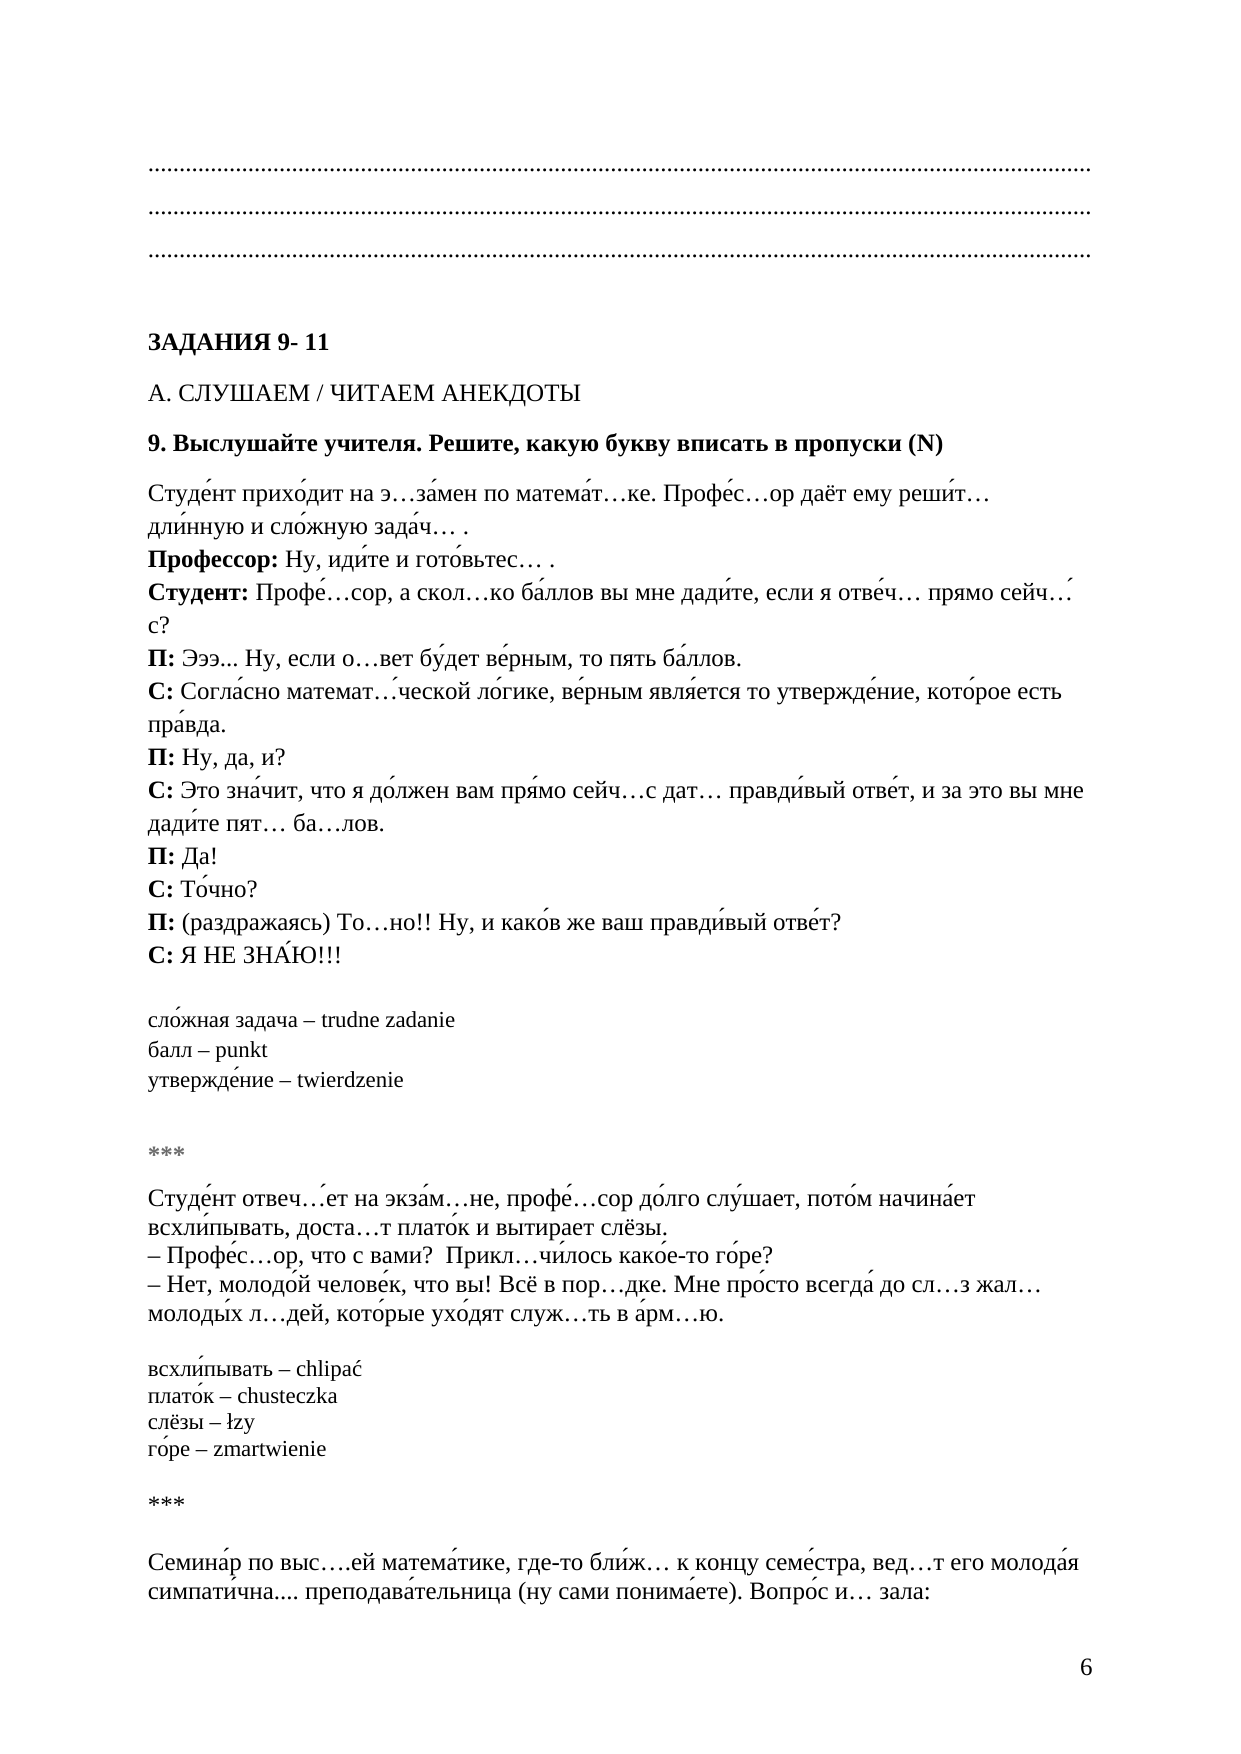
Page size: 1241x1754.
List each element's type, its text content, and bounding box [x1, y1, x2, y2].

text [148, 1547, 1093, 1605]
text *** [148, 1490, 1093, 1547]
text А. СЛУШАЕМ / ЧИТАЕМ АНЕКДОТЫ [148, 378, 1093, 428]
text *** [148, 1097, 1093, 1169]
text Студе́нт отвеч…́ет на экза́м…не, профе́…сор до́лго слу́шает, пото́м начина́ет всхли́пывать, доста…т плато́к и вытирает слёзы. – Профе́с…ор, что с вами? Прикл…чи́лось како́е-то го́ре? – Нет, молодо́й челове́к, что вы! Всё в пор…дке. Мне про́сто всегда́ до сл…з жал… молоды́х л…дей, кото́рые ухо́дят служ…ть в а́рм…ю. всхли́пывать – chlipać плато́к – chusteczka слёзы – łzy го́ре – zmartwienie [148, 1183, 1093, 1490]
text Студе́нт прихо́дит на э…за́мен по матема́т…ке. Профе́с…ор даёт ему реши́т… дли́нную и сло́жную зада́ч… . Профессор: Ну, иди́те и гото́вьтес… . Студент: Профе́…сор, а скол…ко ба́ллов вы мне дади́те, если я отве́ч… прямо сейч…́с? П: Эээ... Ну, если о…вет бу́дет ве́рным, то пять ба́ллов. C: Согла́сно математ…́ческой ло́гике, ве́рным явля́ется то утвержде́ние, кото́рое есть пра́вда. П: Ну, да, и? C: Это зна́чит, что я до́лжен вам пря́мо сейч…с дат… правди́вый отве́т, и за это вы мне дади́те пят… ба…лов. П: Да! C: То́чно? П: (раздражаясь) То…но!! Ну, и како́в же ваш правди́вый отве́т? C: Я НЕ ЗНА́Ю!!! сло́жная задача – trudne zadanie балл – punkt утвержде́ние – twierdzenie [148, 478, 1093, 1093]
text ..................................................................................................................................................................................................................................................................................................................................................................................................................................................................... [148, 148, 1093, 263]
text ЗАДАНИЯ 9- 11 [148, 327, 1093, 356]
text 9. Выслушайте учителя. Решите, какую букву вписать в пропуски (N) [148, 428, 1093, 478]
